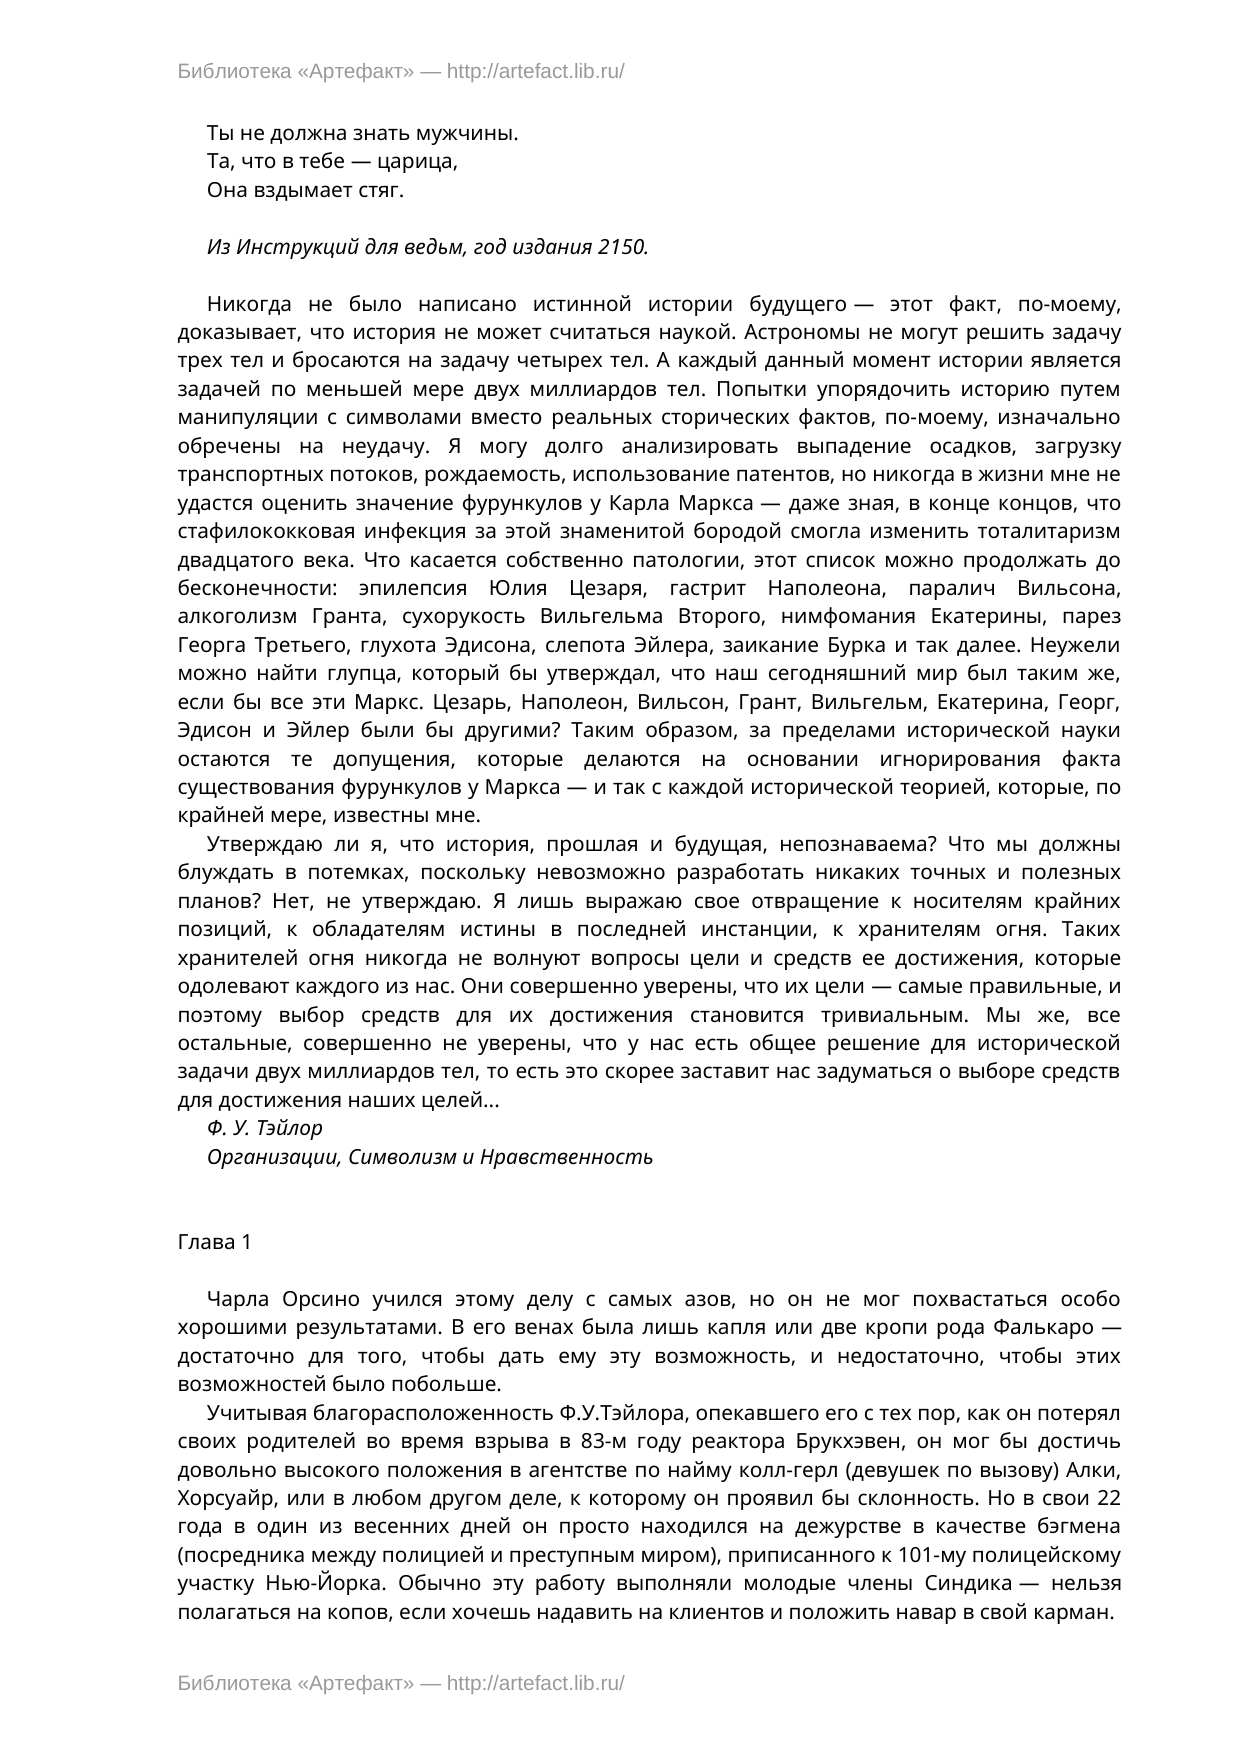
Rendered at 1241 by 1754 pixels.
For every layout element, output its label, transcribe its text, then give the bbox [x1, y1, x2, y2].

text Никогда не было написано истинной истории будущего — этот факт, по-моему, доказывает, что история не может считаться наукой. Астрономы не могут решить задачу трех тел и бросаются на задачу четырех тел. А каждый данный момент истории является задачей по меньшей мере двух миллиардов тел. Попытки упорядочить историю путем манипуляции с символами вместо реальных сторических фактов, по-моему, изначально обречены на неудачу. Я могу долго анализировать выпадение осадков, загрузку транспортных потоков, рождаемость, использование патентов, но никогда в жизни мне не удастся оценить значение фурункулов у Карла Маркса — даже зная, в конце концов, что стафилококковая инфекция за этой знаменитой бородой смогла изменить тоталитаризм двадцатого века. Что касается собственно патологии, этот список можно продолжать до бесконечности: эпилепсия Юлия Цезаря, гастрит Наполеона, паралич Вильсона, алкоголизм Гранта, сухорукость Вильгельма Второго, нимфомания Екатерины, парез Георга Третьего, глухота Эдисона, слепота Эйлера, заикание Бурка и так далее. Неужели можно найти глупца, который бы утверждал, что наш сегодняшний мир был таким же, если бы все эти Маркс. Цезарь, Наполеон, Вильсон, Грант, Вильгельм, Екатерина, Георг, Эдисон и Эйлер были бы другими? Таким образом, за пределами исторической науки остаются те допущения, которые делаются на основании игнорирования факта существования фурункулов у Маркса — и так с каждой исторической теорией, которые, по крайней мере, известны мне. [177, 289, 1122, 829]
text Та, что в тебе — царица, [177, 147, 1122, 175]
text Из Инструкций для ведьм, год издания 2150. [177, 232, 1122, 260]
text Учитывая благорасположенность Ф.У.Тэйлора, опекавшего его с тех пор, как он потерял своих родителей во время взрыва в 83-м году реактора Брукхэвен, он мог бы достичь довольно высокого положения в агентстве по найму колл-герл (девушек по вызову) Алки, Хорсуайр, или в любом другом деле, к которому он проявил бы склонность. Но в свои 22 года в один из весенних дней он просто находился на дежурстве в качестве бэгмена (посредника между полицией и преступным миром), приписанного к 101-му полицейскому участку Нью-Йорка. Обычно эту работу выполняли молодые члены Синдика — нельзя полагаться на копов, если хочешь надавить на клиентов и положить навар в свой карман. [177, 1398, 1122, 1625]
text Организации, Символизм и Нравственность [177, 1142, 1122, 1170]
text Чарла Орсино учился этому делу с самых азов, но он не мог похвастаться особо хорошими результатами. В его венах была лишь капля или две кропи рода Фалькаро — достаточно для того, чтобы дать ему эту возможность, и недостаточно, чтобы этих возможностей было побольше. [177, 1284, 1122, 1398]
text Утверждаю ли я, что история, прошлая и будущая, непознаваема? Что мы должны блуждать в потемках, поскольку невозможно разработать никаких точных и полезных планов? Нет, не утверждаю. Я лишь выражаю свое отвращение к носителям крайних позиций, к обладателям истины в последней инстанции, к хранителям огня. Таких хранителей огня никогда не волнуют вопросы цели и средств ее достижения, которые одолевают каждого из нас. Они совершенно уверены, что их цели — самые правильные, и поэтому выбор средств для их достижения становится тривиальным. Мы же, все остальные, совершенно не уверены, что у нас есть общее решение для исторической задачи двух миллиардов тел, то есть это скорее заставит нас задуматься о выборе средств для достижения наших целей... [177, 829, 1122, 1113]
text Ф. У. Тэйлор [177, 1113, 1122, 1142]
text Она вздымает стяг. [177, 175, 1122, 203]
text Ты не должна знать мужчины. [177, 118, 1122, 147]
subtitle Глава 1 [177, 1227, 1122, 1256]
